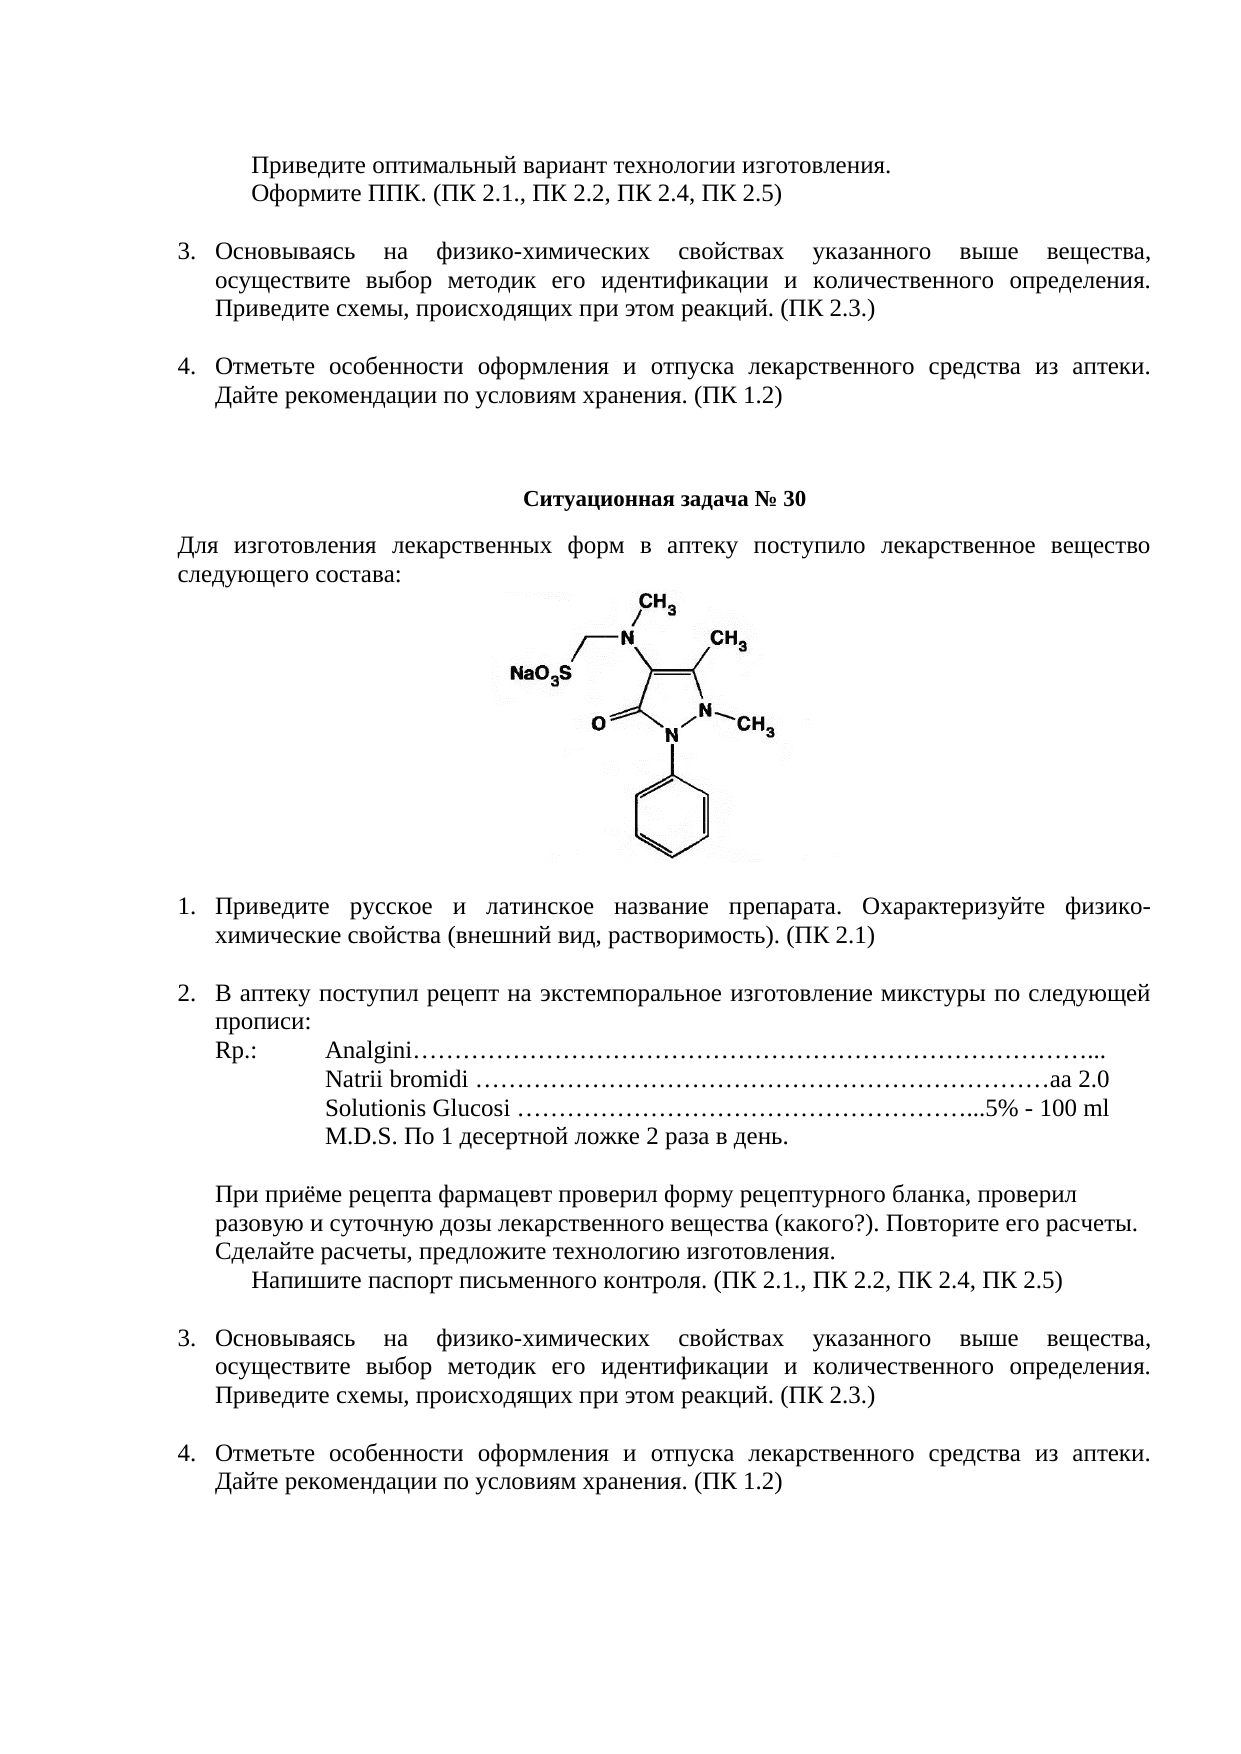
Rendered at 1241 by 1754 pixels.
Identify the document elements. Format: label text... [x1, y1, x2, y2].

list В аптеку поступил рецепт на экстемпоральное изготовление микстуры по следующей прописи: [177, 978, 1152, 1035]
text Сделайте расчеты, предложите технологию изготовления. [215, 1236, 1152, 1265]
text разовую и суточную дозы лекарственного вещества (какого?). Повторите его расчеты. [177, 1208, 1152, 1236]
text Ситуационная задача № 30 [177, 485, 1152, 511]
list Отметьте особенности оформления и отпуска лекарственного средства из аптеки. Дайте рекомендации по условиям хранения. (ПК 1.2) [177, 351, 1152, 408]
text Оформите ППК. (ПК 2.1., ПК 2.2, ПК 2.4, ПК 2.5) [251, 178, 1152, 207]
picture [489, 587, 840, 863]
text Rp.: Analgini………………………………………………………………………... [215, 1035, 1152, 1064]
text Напишите паспорт письменного контроля. (ПК 2.1., ПК 2.2, ПК 2.4, ПК 2.5) [251, 1265, 1152, 1294]
text Приведите оптимальный вариант технологии изготовления. [251, 150, 1152, 178]
list Основываясь на физико-химических свойствах указанного выше вещества, осуществите выбор методик его идентификации и количественного определения. Приведите схемы, происходящих при этом реакций. (ПК 2.3.) [177, 236, 1152, 322]
list Отметьте особенности оформления и отпуска лекарственного средства из аптеки. Дайте рекомендации по условиям хранения. (ПК 1.2) [177, 1438, 1152, 1495]
text Solutionis Glucosi ………………………………………………...5% - 100 ml [215, 1093, 1152, 1121]
text M.D.S. По 1 десертной ложке 2 раза в день. [215, 1121, 1152, 1150]
list Основываясь на физико-химических свойствах указанного выше вещества, осуществите выбор методик его идентификации и количественного определения. Приведите схемы, происходящих при этом реакций. (ПК 2.3.) [177, 1323, 1152, 1409]
text При приёме рецепта фармацевт проверил форму рецептурного бланка, проверил [177, 1179, 1152, 1208]
list Приведите русское и латинское название препарата. Охарактеризуйте физико-химические свойства (внешний вид, растворимость). (ПК 2.1) [177, 891, 1152, 949]
text Natrii bromidi ……………………………………………………………aa 2.0 [215, 1064, 1152, 1093]
text Для изготовления лекарственных форм в аптеку поступило лекарственное вещество следующего состава: [177, 530, 1152, 588]
